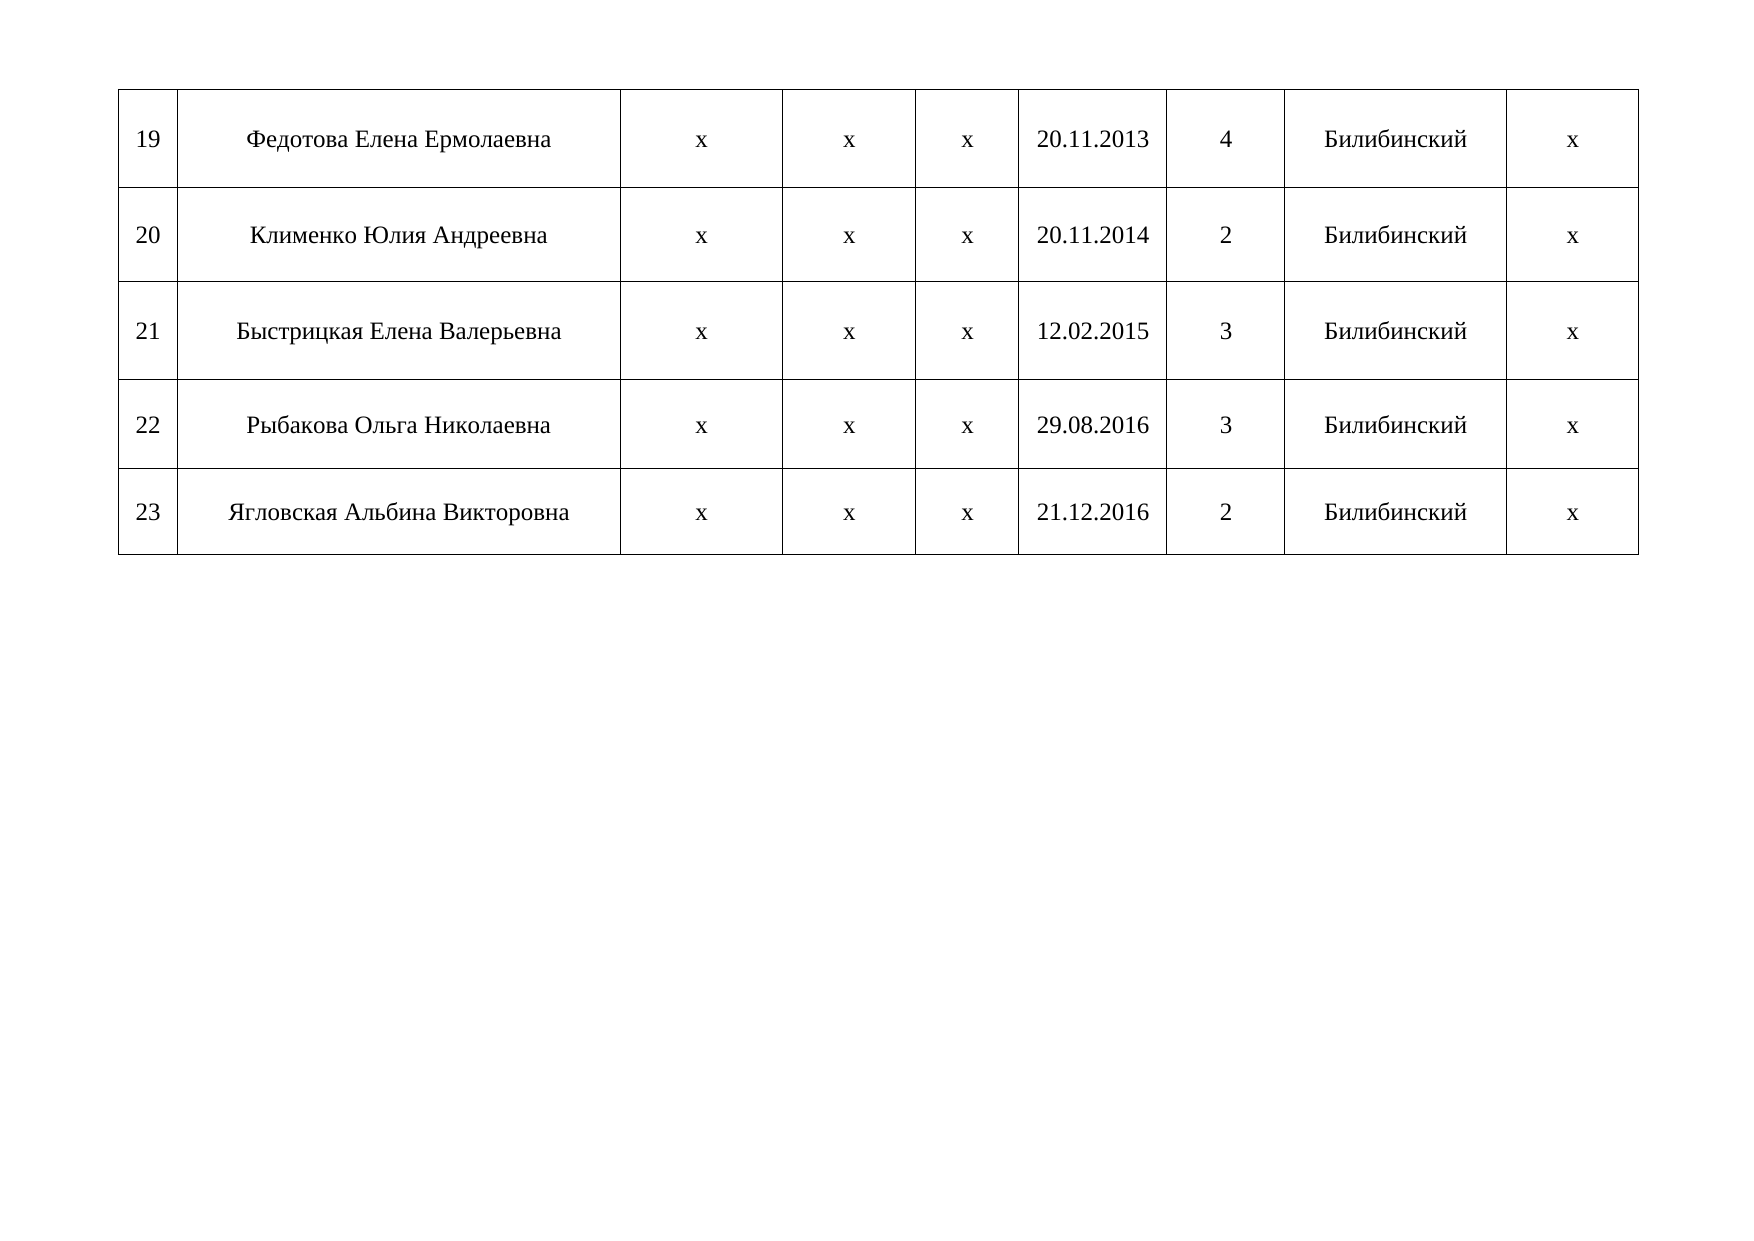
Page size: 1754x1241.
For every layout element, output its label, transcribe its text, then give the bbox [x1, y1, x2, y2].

table_cell 29.08.2016 [1019, 380, 1166, 468]
table_cell х [916, 90, 1018, 187]
table_cell Быстрицкая Елена Валерьевна [178, 282, 620, 379]
table_cell х [621, 282, 782, 379]
table_cell х [916, 380, 1018, 468]
table_cell 22 [119, 380, 177, 468]
table_cell 21 [119, 282, 177, 379]
table_cell Билибинский [1285, 282, 1506, 379]
table_cell х [916, 469, 1018, 554]
table_cell Федотова Елена Ермолаевна [178, 90, 620, 187]
table_cell Билибинский [1285, 380, 1506, 468]
table_cell Билибинский [1285, 90, 1506, 187]
table_cell х [783, 188, 915, 281]
table_cell х [916, 188, 1018, 281]
table_cell Клименко Юлия Андреевна [178, 188, 620, 281]
table_cell х [621, 380, 782, 468]
table_cell 20.11.2013 [1019, 90, 1166, 187]
table_cell х [783, 90, 915, 187]
table_cell Билибинский [1285, 188, 1506, 281]
table_cell х [783, 380, 915, 468]
table_cell 20.11.2014 [1019, 188, 1166, 281]
table_cell х [621, 188, 782, 281]
table_cell 21.12.2016 [1019, 469, 1166, 554]
table_cell х [916, 282, 1018, 379]
table_cell х [783, 469, 915, 554]
table_cell 20 [119, 188, 177, 281]
table_cell 3 [1167, 380, 1284, 468]
table_cell 12.02.2015 [1019, 282, 1166, 379]
table_cell 23 [119, 469, 177, 554]
table_cell х [1507, 90, 1638, 187]
table_cell 4 [1167, 90, 1284, 187]
table_cell х [783, 282, 915, 379]
table_cell Ягловская Альбина Викторовна [178, 469, 620, 554]
table_cell х [1507, 380, 1638, 468]
table_cell х [1507, 188, 1638, 281]
table_cell 3 [1167, 282, 1284, 379]
table_cell х [621, 469, 782, 554]
table_cell 2 [1167, 188, 1284, 281]
table_cell Рыбакова Ольга Николаевна [178, 380, 620, 468]
table_cell 19 [119, 90, 177, 187]
table_cell 2 [1167, 469, 1284, 554]
table_cell Билибинский [1285, 469, 1506, 554]
table_cell х [621, 90, 782, 187]
table_cell х [1507, 469, 1638, 554]
table_cell х [1507, 282, 1638, 379]
